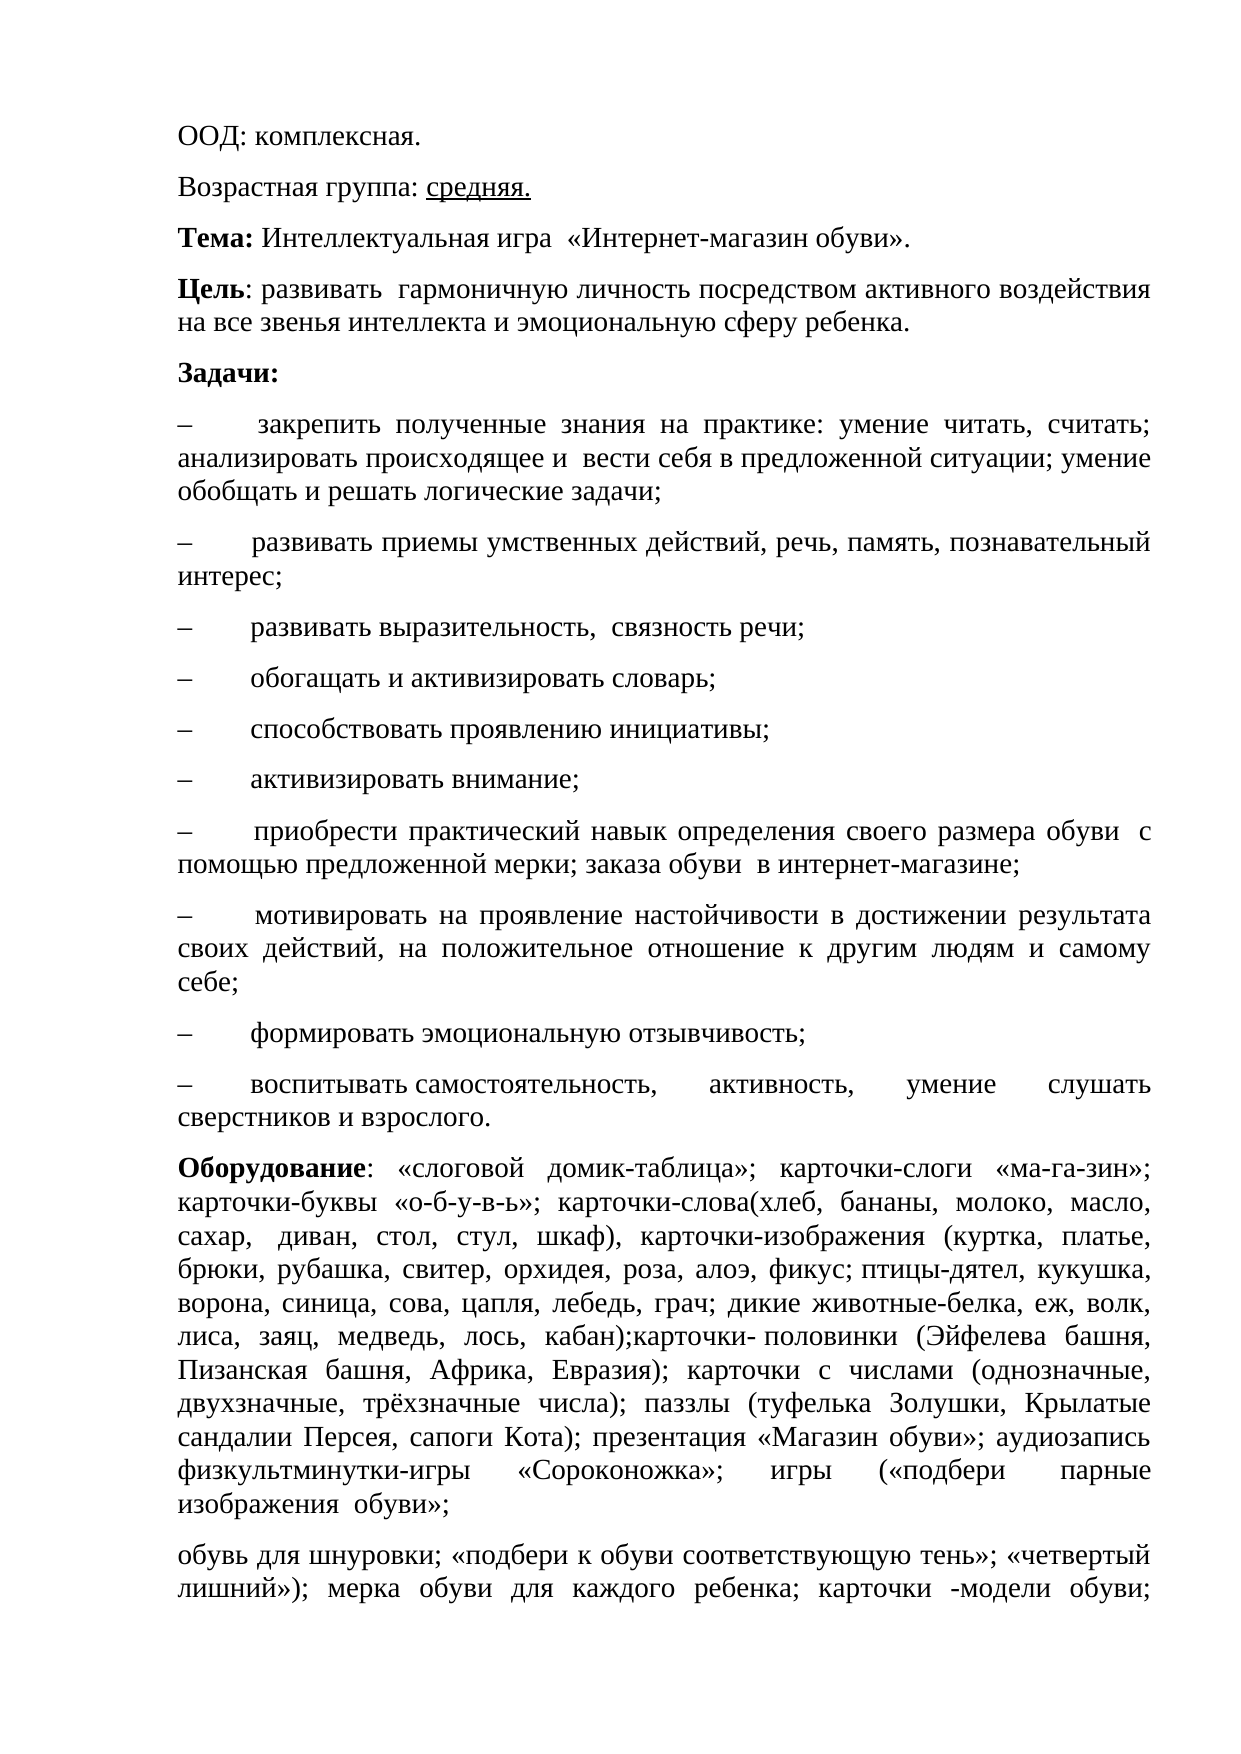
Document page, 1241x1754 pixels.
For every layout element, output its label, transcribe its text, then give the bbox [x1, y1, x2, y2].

text Возрастная группа: средняя. [177, 169, 1152, 203]
text – активизировать внимание; [177, 762, 1152, 795]
text – воспитывать самостоятельность, активность, умение слушать сверстников и взрослого. [177, 1066, 1152, 1133]
text – приобрести практический навык определения своего размера обуви с помощью предложенной мерки; заказа обуви в интернет-магазине; [177, 813, 1152, 880]
text Оборудование: «слоговой домик-таблица»; карточки-слоги «ма-га-зин»; карточки-буквы «о-б-у-в-ь»; карточки-слова(хлеб, бананы, молоко, масло, сахар, диван, стол, стул, шкаф), карточки-изображения (куртка, платье, брюки, рубашка, свитер, орхидея, роза, алоэ, фикус; птицы-дятел, кукушка, ворона, синица, сова, цапля, лебедь, грач; дикие животные-белка, еж, волк, лиса, заяц, медведь, лось, кабан);карточки- половинки (Эйфелева башня, Пизанская башня, Африка, Евразия); карточки с числами (однозначные, двухзначные, трёхзначные числа); паззлы (туфелька Золушки, Крылатые сандалии Персея, сапоги Кота); презентация «Магазин обуви»; аудиозапись физкультминутки-игры «Сороконожка»; игры («подбери парные изображения обуви»; [177, 1151, 1152, 1519]
text Задачи: [177, 355, 1152, 389]
text ООД: комплексная. [177, 118, 1152, 152]
text – способствовать проявлению инициативы; [177, 711, 1152, 744]
text – мотивировать на проявление настойчивости в достижении результата своих действий, на положительное отношение к другим людям и самому себе; [177, 897, 1152, 998]
text – развивать выразительность, связность речи; [177, 609, 1152, 642]
text – закрепить полученные знания на практике: умение читать, считать; анализировать происходящее и вести себя в предложенной ситуации; умение обобщать и решать логические задачи; [177, 406, 1152, 507]
text – развивать приемы умственных действий, речь, память, познавательный интерес; [177, 524, 1152, 591]
text Тема: Интеллектуальная игра «Интернет-магазин обуви». [177, 220, 1152, 253]
text – обогащать и активизировать словарь; [177, 660, 1152, 693]
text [177, 1537, 1152, 1604]
text Цель: развивать гармоничную личность посредством активного воздействия на все звенья интеллекта и эмоциональную сферу ребенка. [177, 271, 1152, 338]
text – формировать эмоциональную отзывчивость; [177, 1015, 1152, 1049]
